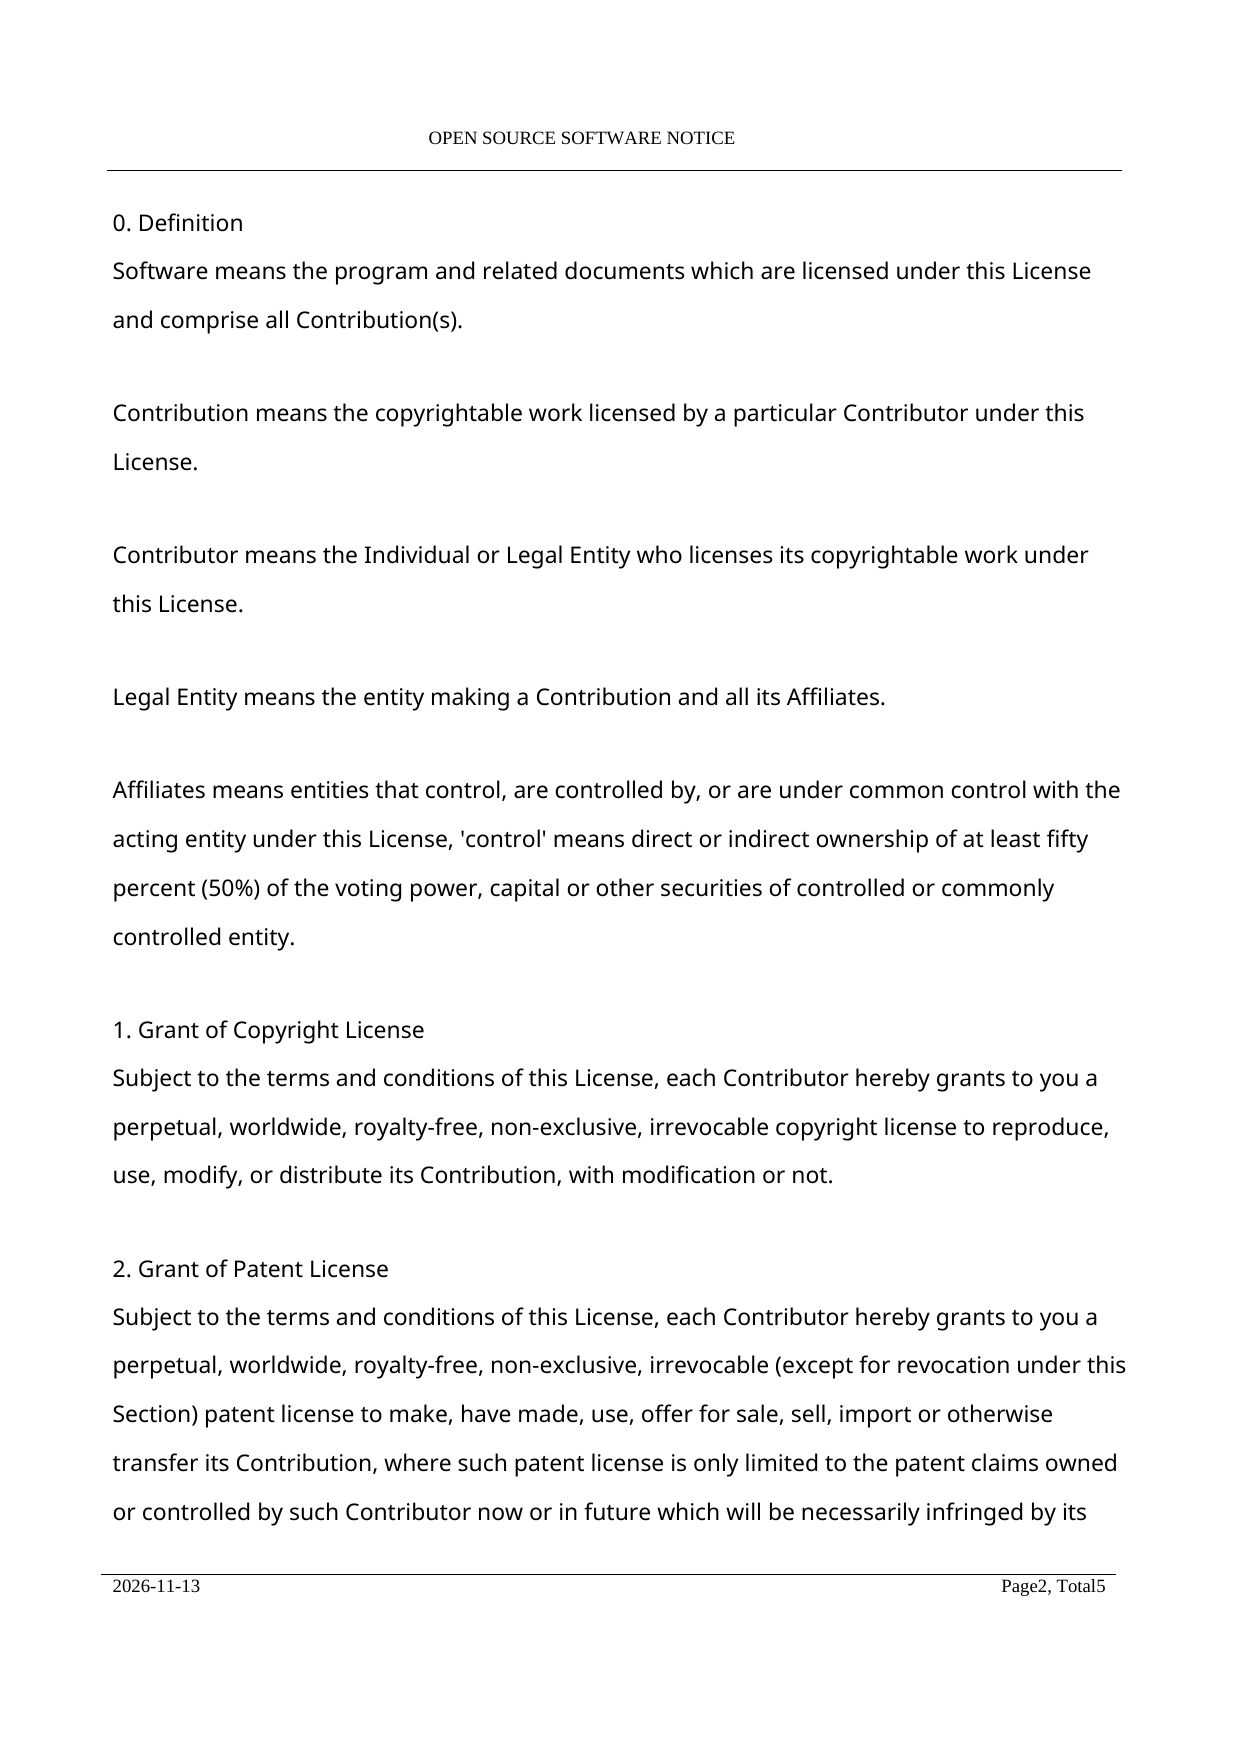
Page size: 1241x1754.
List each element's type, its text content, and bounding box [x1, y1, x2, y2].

text Contribution means the copyrightable work licensed by a particular Contributor under this License. [112, 396, 1128, 478]
text Affiliates means entities that control, are controlled by, or are under common control with the acting entity under this License, 'control' means direct or indirect ownership of at least fifty percent (50%) of the voting power, capital or other securities of controlled or commonly controlled entity. [112, 774, 1128, 952]
text 0. Definition [112, 206, 1128, 239]
text Legal Entity means the entity making a Contribution and all its Affiliates. [112, 680, 1128, 713]
text 1. Grant of Copyright License [112, 1013, 1128, 1046]
text Subject to the terms and conditions of this License, each Contributor hereby grants to you a perpetual, worldwide, royalty-free, non-exclusive, irrevocable copyright license to reproduce, use, modify, or distribute its Contribution, with modification or not. [112, 1061, 1128, 1191]
text Contributor means the Individual or Legal Entity who licenses its copyrightable work under this License. [112, 538, 1128, 620]
text Software means the program and related documents which are licensed under this License and comprise all Contribution(s). [112, 254, 1128, 336]
text 2. Grant of Patent License [112, 1252, 1128, 1284]
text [112, 1300, 1128, 1528]
